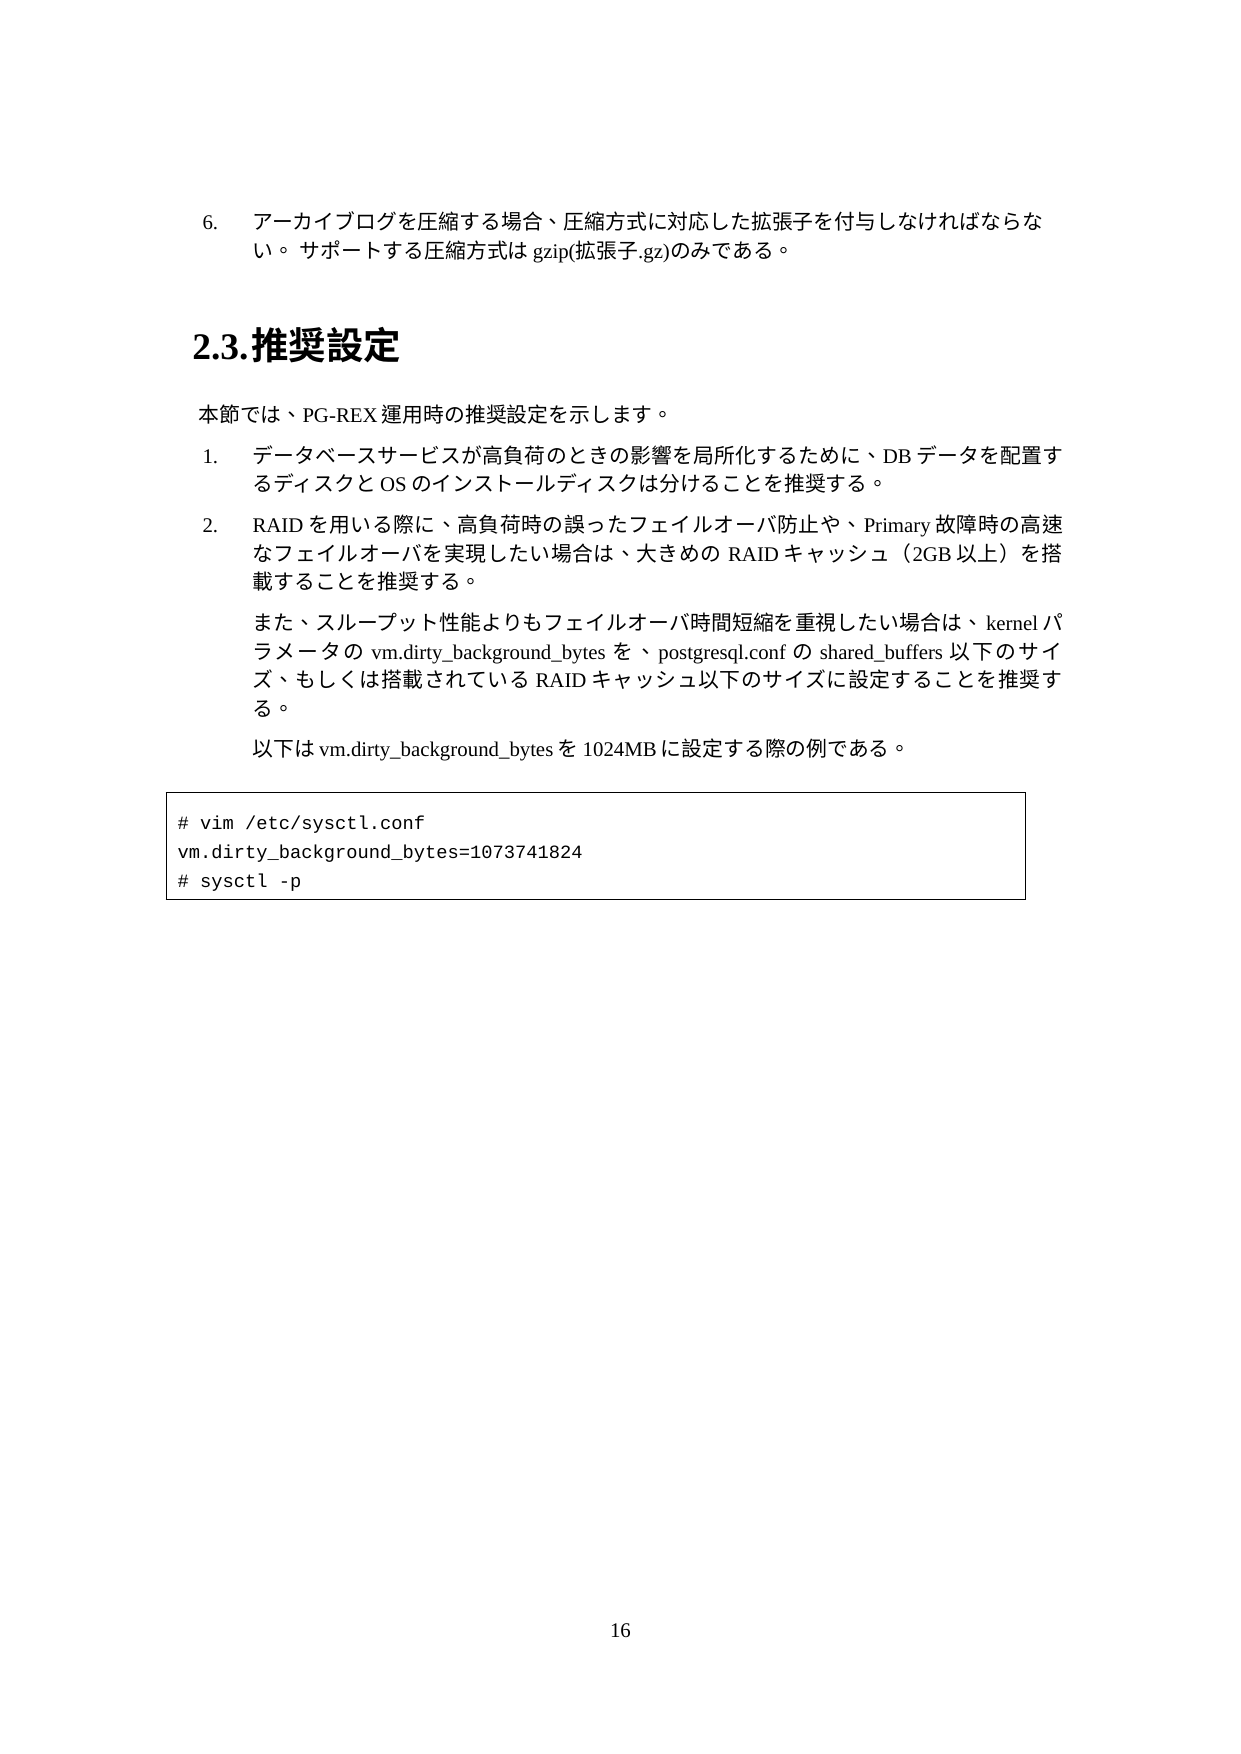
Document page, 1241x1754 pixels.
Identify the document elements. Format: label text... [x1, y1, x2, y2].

subtitle 推奨設定 [192, 319, 1063, 370]
text 本節では、PG-REX運用時の推奨設定を示します。 [177, 399, 1054, 429]
table_header # vim /etc/sysctl.conf vm.dirty_background_bytes=1073741824 # sysctl -p [167, 793, 1025, 899]
list データベースサービスが高負荷のときの影響を局所化するために、DBデータを配置するディスクとOSのインストールディスクは分けることを推奨する。 [202, 441, 1063, 498]
list また、スループット性能よりもフェイルオーバ時間短縮を重視したい場合は、kernelパラメータのvm.dirty_background_bytesを、postgresql.confのshared_buffers以下のサイズ、もしくは搭載されているRAIDキャッシュ以下のサイズに設定することを推奨する。 [202, 608, 1063, 722]
list アーカイブログを圧縮する場合、圧縮方式に対応した拡張子を付与しなければならない。 サポートする圧縮方式はgzip(拡張子.gz)のみである。 [202, 207, 1054, 265]
list 以下はvm.dirty_background_bytesを1024MBに設定する際の例である。 [202, 734, 1063, 763]
list RAIDを用いる際に、高負荷時の誤ったフェイルオーバ防止や、Primary故障時の高速なフェイルオーバを実現したい場合は、大きめのRAIDキャッシュ（2GB以上）を搭載することを推奨する。 [202, 511, 1063, 596]
